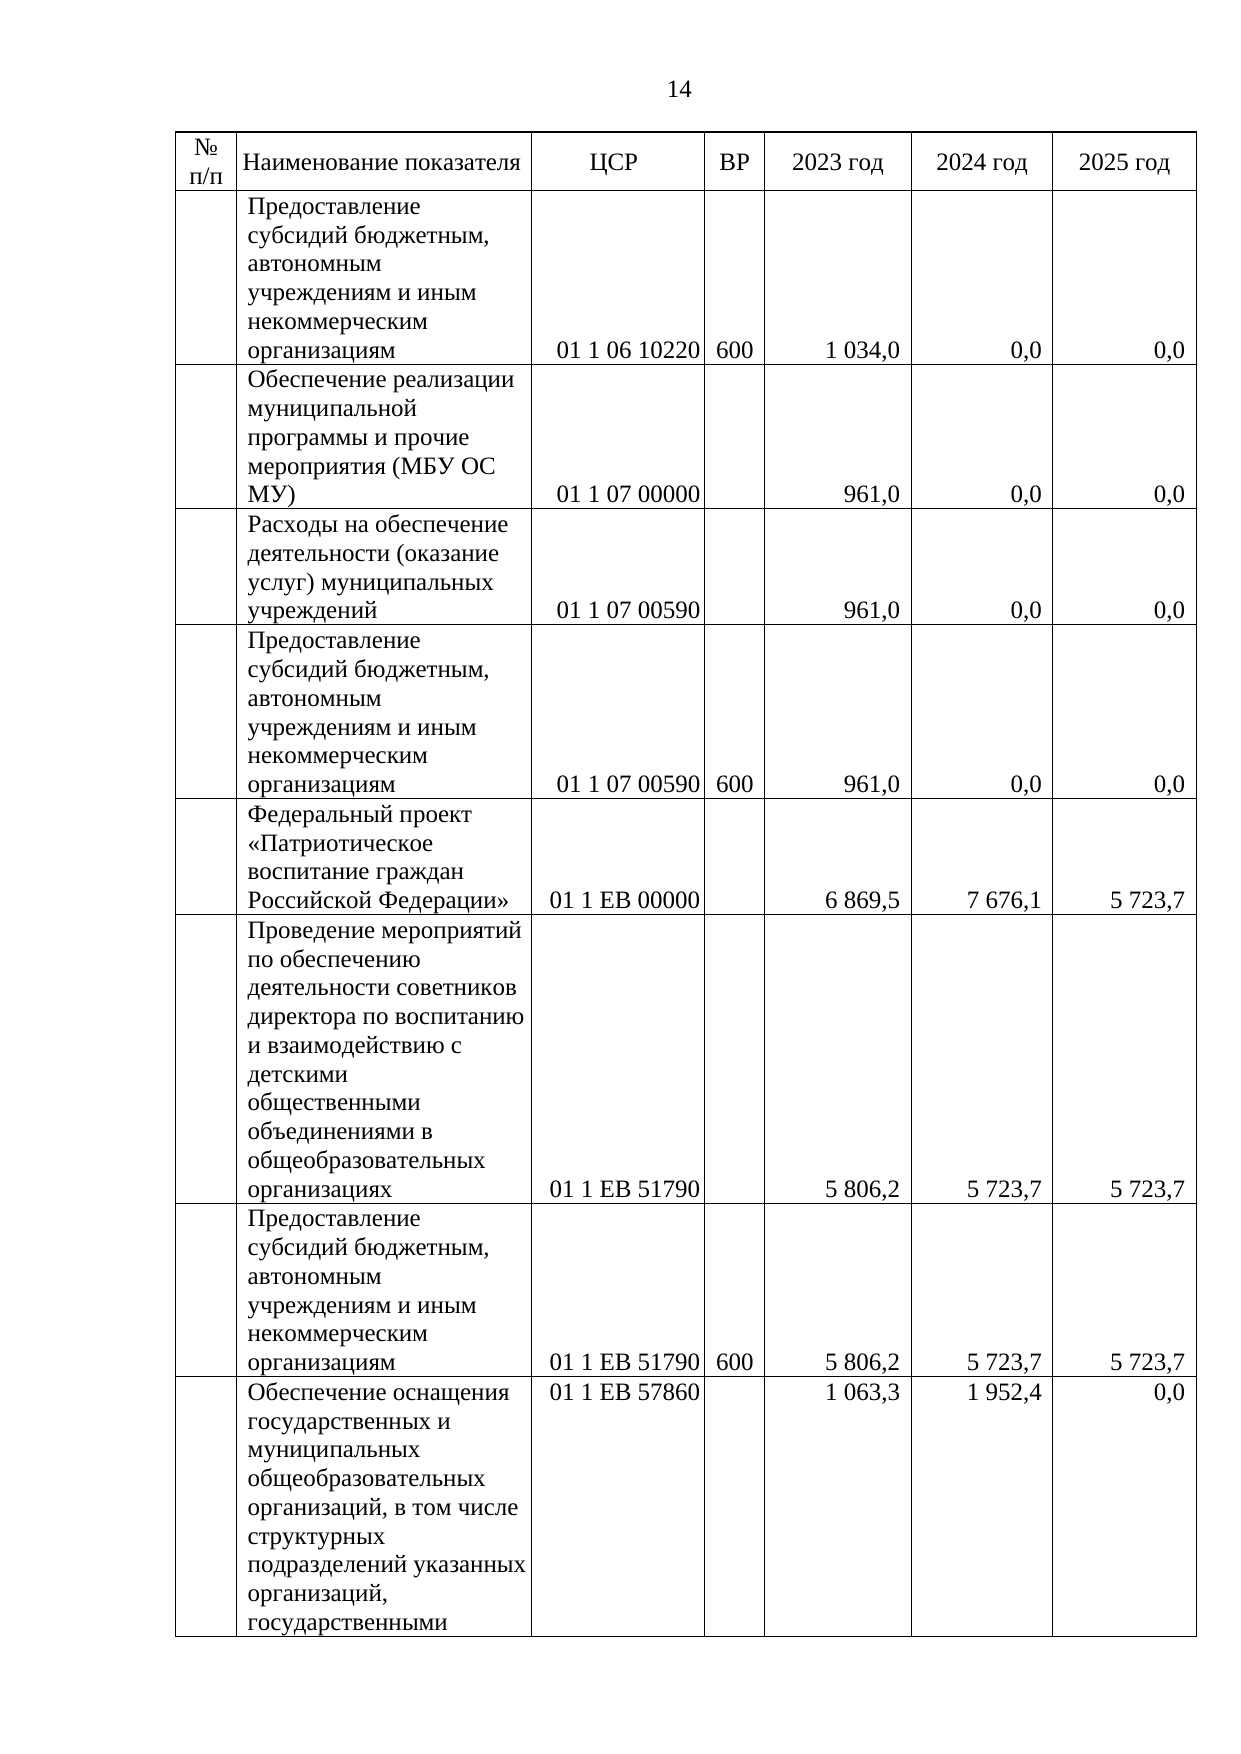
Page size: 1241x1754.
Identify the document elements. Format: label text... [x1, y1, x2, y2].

table_header 2025 год [1053, 133, 1196, 190]
table_cell 0,0 [1053, 1377, 1196, 1636]
table_cell [176, 625, 236, 798]
table_cell 5 806,2 [765, 915, 911, 1202]
table_cell 0,0 [912, 509, 1052, 624]
table_cell Расходы на обеспечение деятельности (оказание услуг) муниципальных учреждений [237, 509, 531, 624]
table_header 2024 год [912, 133, 1052, 190]
table_cell 961,0 [765, 625, 911, 798]
table_cell 01 1 06 10220 [532, 191, 704, 363]
table_cell 961,0 [765, 509, 911, 624]
table_cell 01 1 07 00000 [532, 365, 704, 508]
table_cell 5 723,7 [912, 1204, 1052, 1376]
table_cell 1 952,4 [912, 1377, 1052, 1636]
table_cell [176, 915, 236, 1202]
table_cell [176, 1204, 236, 1376]
table_header № п/п [176, 133, 236, 190]
table_cell 0,0 [912, 191, 1052, 363]
table_cell 01 1 EВ 51790 [532, 1204, 704, 1376]
table_cell 01 1 EВ 57860 [532, 1377, 704, 1636]
table_cell Обеспечение реализации муниципальной программы и прочие мероприятия (МБУ ОС МУ) [237, 365, 531, 508]
table_cell [705, 365, 764, 508]
table_cell 6 869,5 [765, 799, 911, 914]
table_cell Федеральный проект «Патриотическое воспитание граждан Российской Федерации» [237, 799, 531, 914]
table_header 2023 год [765, 133, 911, 190]
table_cell [705, 799, 764, 914]
table_header Наименование показателя [237, 133, 531, 190]
table_cell 01 1 07 00590 [532, 509, 704, 624]
table_cell [176, 191, 236, 363]
table_cell 5 723,7 [1053, 1204, 1196, 1376]
table_cell 1 063,3 [765, 1377, 911, 1636]
table_cell 961,0 [765, 365, 911, 508]
table_cell 01 1 07 00590 [532, 625, 704, 798]
table_cell 0,0 [1053, 365, 1196, 508]
table_cell 5 723,7 [1053, 799, 1196, 914]
table_cell 1 034,0 [765, 191, 911, 363]
table_cell 01 1 EВ 00000 [532, 799, 704, 914]
table_cell 0,0 [912, 625, 1052, 798]
table_cell [705, 509, 764, 624]
table_cell 600 [705, 625, 764, 798]
table_cell [176, 365, 236, 508]
table_cell 0,0 [1053, 191, 1196, 363]
table_cell 600 [705, 1204, 764, 1376]
table_cell 5 723,7 [912, 915, 1052, 1202]
table_cell Проведение мероприятий по обеспечению деятельности советников директора по воспитанию и взаимодействию с детскими общественными объединениями в общеобразовательных организациях [237, 915, 531, 1202]
table_cell 01 1 EВ 51790 [532, 915, 704, 1202]
table_header ЦСР [532, 133, 704, 190]
table_cell [176, 799, 236, 914]
table_cell 0,0 [1053, 509, 1196, 624]
table_cell [705, 1377, 764, 1636]
table_cell 0,0 [1053, 625, 1196, 798]
table_cell 5 723,7 [1053, 915, 1196, 1202]
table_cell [237, 191, 531, 363]
table_header ВР [705, 133, 764, 190]
table_cell 7 676,1 [912, 799, 1052, 914]
table_cell [176, 509, 236, 624]
table_cell Предоставление субсидий бюджетным, автономным учреждениям и иным некоммерческим организациям [237, 625, 531, 798]
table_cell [237, 1377, 531, 1636]
table_cell 600 [705, 191, 764, 363]
table_cell 5 806,2 [765, 1204, 911, 1376]
table_cell [705, 915, 764, 1202]
table_cell 0,0 [912, 365, 1052, 508]
table_cell Предоставление субсидий бюджетным, автономным учреждениям и иным некоммерческим организациям [237, 1204, 531, 1376]
table_cell [176, 1377, 236, 1636]
